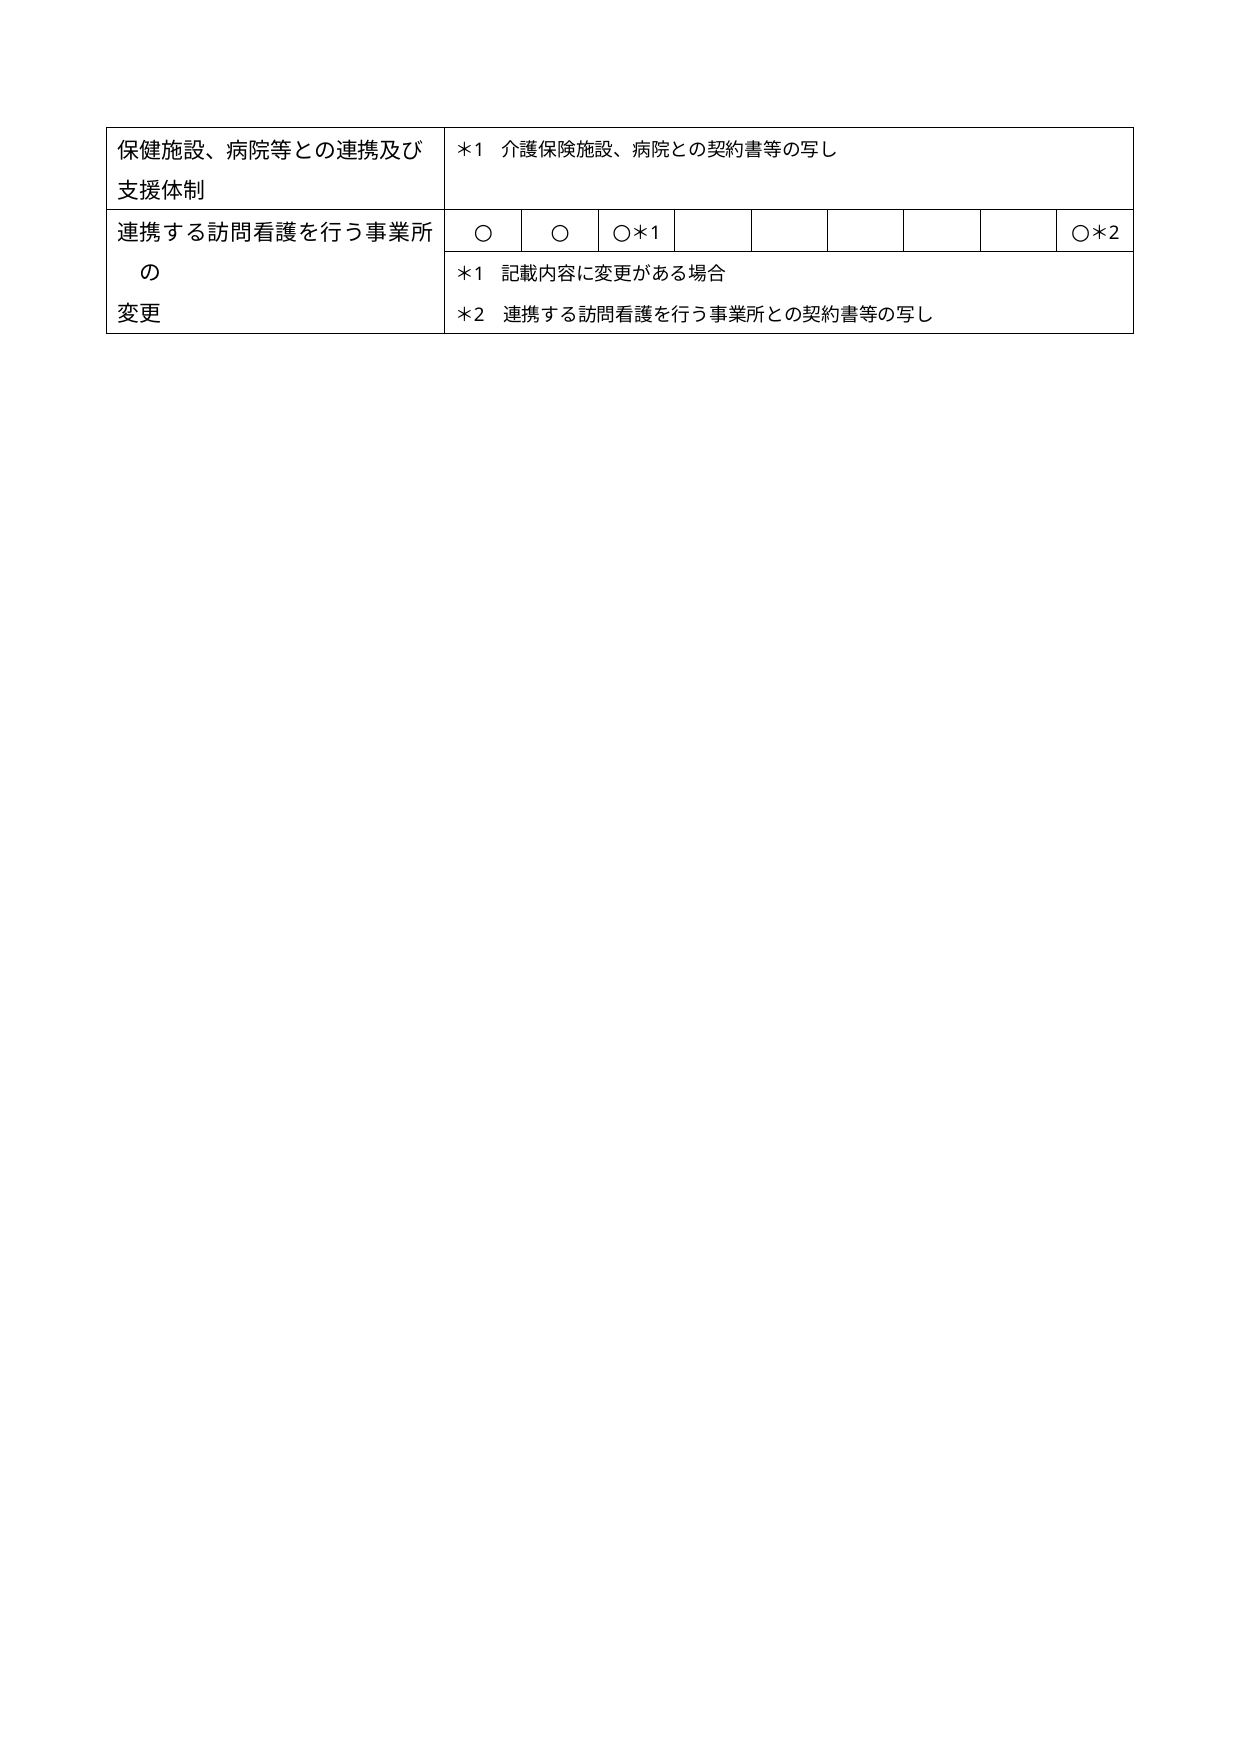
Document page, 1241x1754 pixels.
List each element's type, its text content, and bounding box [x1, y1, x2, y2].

table_cell ○＊1 [599, 210, 674, 251]
table_cell [904, 210, 980, 251]
table_cell [675, 210, 751, 251]
table_cell ○＊2 [1057, 210, 1133, 251]
table_cell [752, 210, 827, 251]
table_cell ○ [445, 210, 521, 251]
table_cell ＊1 記載内容に変更がある場合 ＊2 連携する訪問看護を行う事業所との契約書等の写し [445, 252, 1133, 333]
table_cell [107, 128, 444, 209]
table_cell [981, 210, 1056, 251]
table_cell ＊1 介護保険施設、病院との契約書等の写し [445, 128, 1133, 209]
table_cell 連携する訪問看護を行う事業所の 変更 [107, 210, 444, 333]
table_cell ○ [522, 210, 598, 251]
table_cell [828, 210, 903, 251]
